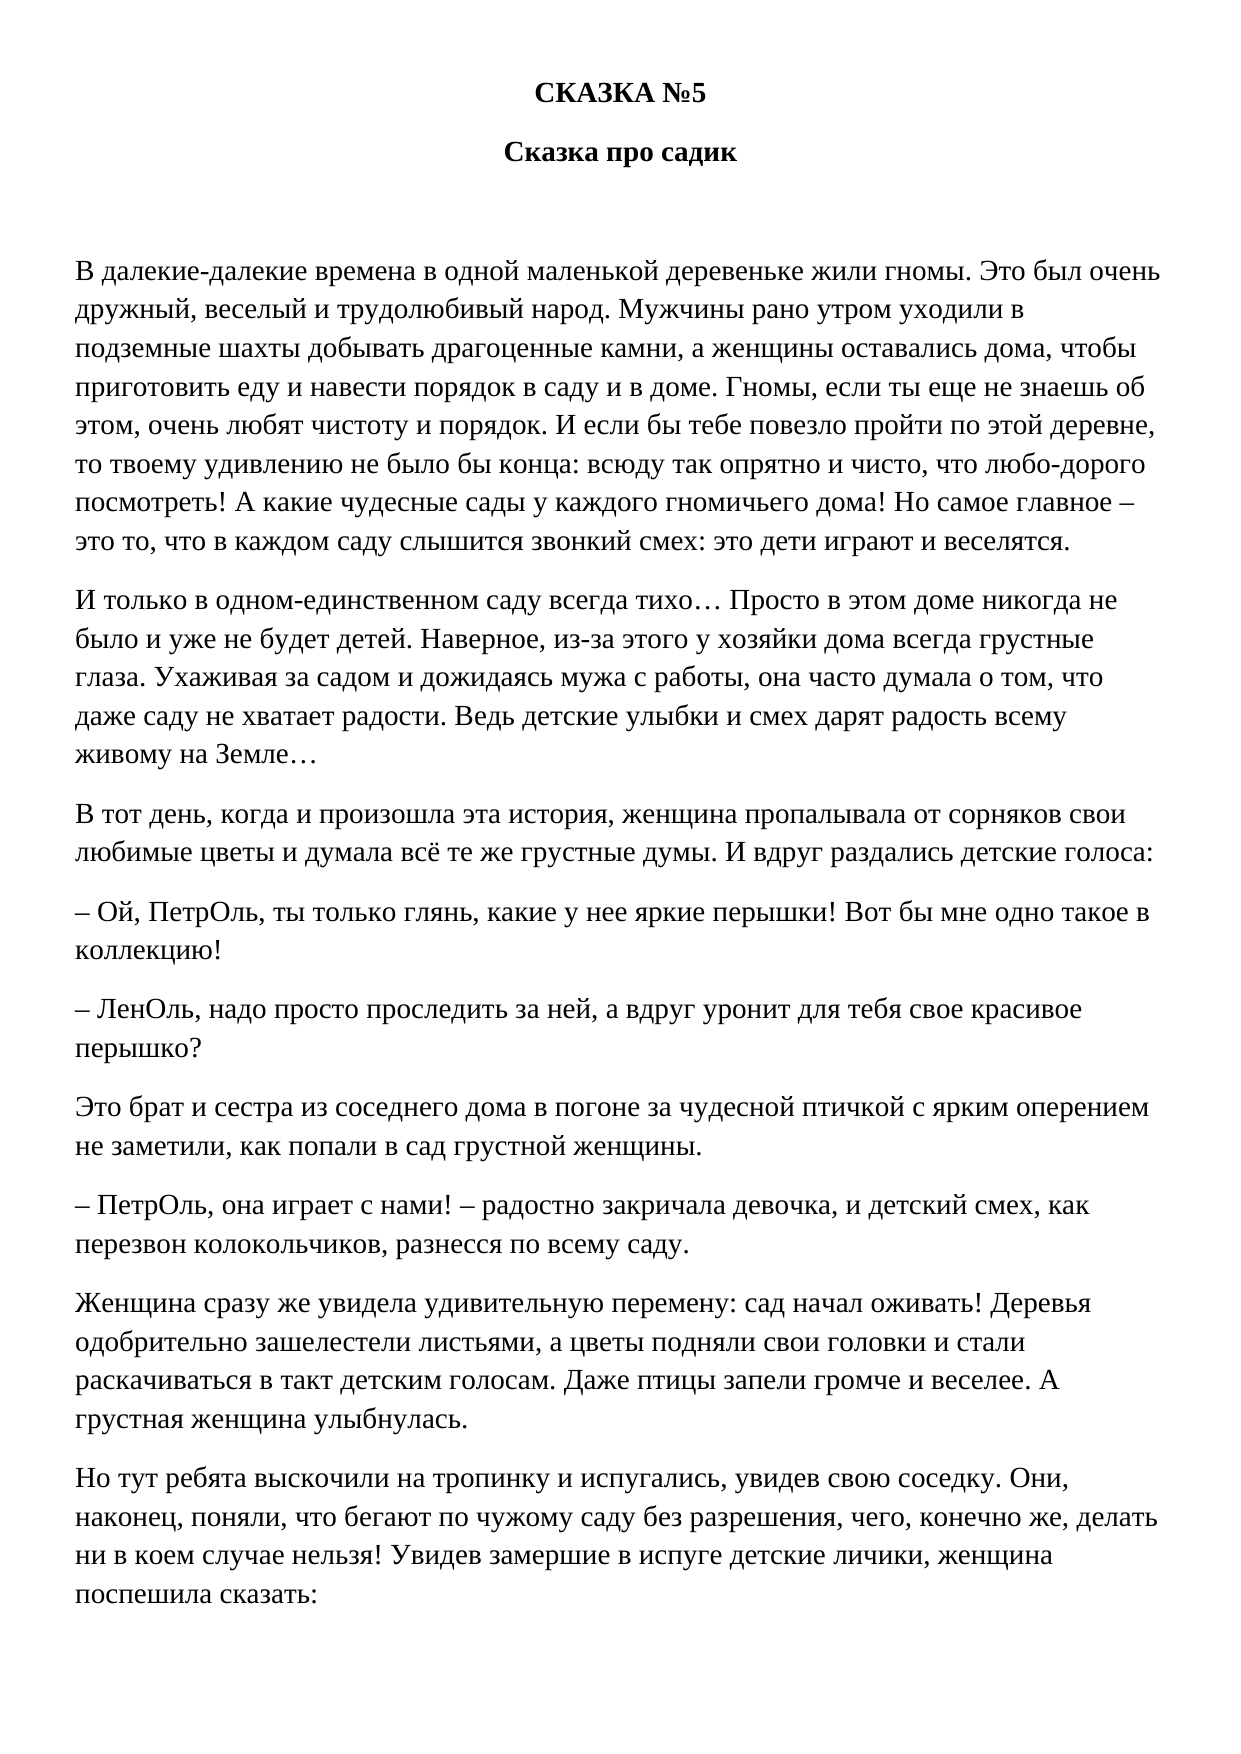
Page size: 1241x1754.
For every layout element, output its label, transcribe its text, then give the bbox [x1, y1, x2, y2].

text Это брат и сестра из соседнего дома в погоне за чудесной птичкой с ярким оперением не заметили, как попали в сад грустной женщины. [75, 1089, 1165, 1162]
text – ЛенОль, надо просто проследить за ней, а вдруг уронит для тебя свое красивое перышко? [75, 992, 1165, 1064]
text – Ой, ПетрОль, ты только глянь, какие у нее яркие перышки! Вот бы мне одно такое в коллекцию! [75, 894, 1165, 966]
text В далекие-далекие времена в одной маленькой деревеньке жили гномы. Это был очень дружный, веселый и трудолюбивый народ. Мужчины рано утром уходили в подземные шахты добывать драгоценные камни, а женщины оставались дома, чтобы приготовить еду и навести порядок в саду и в доме. Гномы, если ты еще не знаешь об этом, очень любят чистоту и порядок. И если бы тебе повезло пройти по этой деревне, то твоему удивлению не было бы конца: всюду так опрятно и чисто, что любо-дорого посмотреть! А какие чудесные сады у каждого гномичьего дома! Но самое главное – это то, что в каждом саду слышится звонкий смех: это дети играют и веселятся. [75, 253, 1165, 556]
text Но тут ребята выскочили на тропинку и испугались, увидев свою соседку. Они, наконец, поняли, что бегают по чужому саду без разрешения, чего, конечно же, делать ни в коем случае нельзя! Увидев замершие в испуге детские личики, женщина поспешила сказать: [75, 1460, 1165, 1609]
text В тот день, когда и произошла эта история, женщина пропалывала от сорняков свои любимые цветы и думала всё те же грустные думы. И вдруг раздались детские голоса: [75, 796, 1165, 868]
text Сказка про садик [75, 134, 1165, 168]
text СКАЗКА №5 [75, 75, 1165, 108]
text И только в одном-единственном саду всегда тихо… Просто в этом доме никогда не было и уже не будет детей. Наверное, из-за этого у хозяйки дома всегда грустные глаза. Ухаживая за садом и дожидаясь мужа с работы, она часто думала о том, что даже саду не хватает радости. Ведь детские улыбки и смех дарят радость всему живому на Земле… [75, 582, 1165, 770]
text – ПетрОль, она играет с нами! – радостно закричала девочка, и детский смех, как перезвон колокольчиков, разнесся по всему саду. [75, 1187, 1165, 1259]
text Женщина сразу же увидела удивительную перемену: сад начал оживать! Деревья одобрительно зашелестели листьями, а цветы подняли свои головки и стали раскачиваться в такт детским голосам. Даже птицы запели громче и веселее. А грустная женщина улыбнулась. [75, 1285, 1165, 1434]
